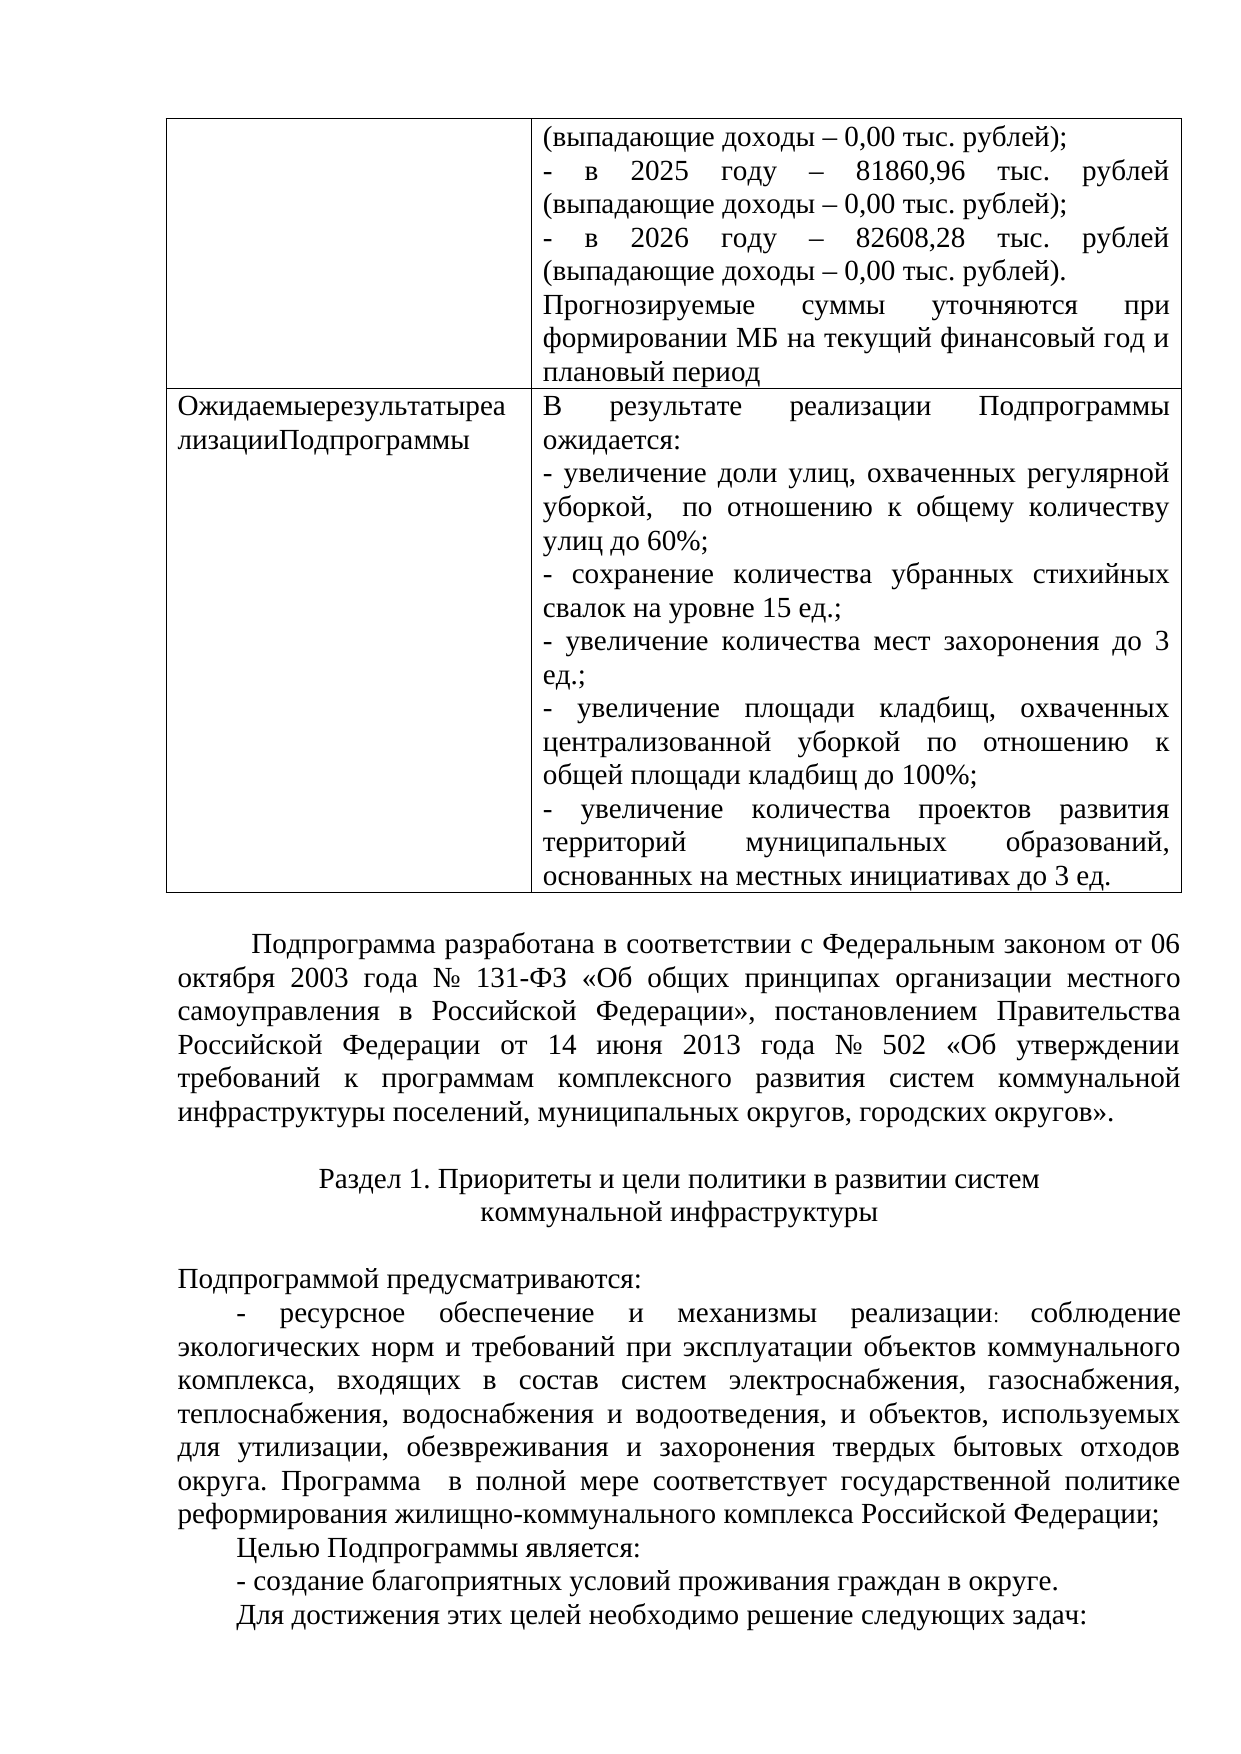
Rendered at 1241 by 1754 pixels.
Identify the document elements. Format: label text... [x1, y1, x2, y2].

text - создание благоприятных условий проживания граждан в округе. [177, 1563, 1181, 1597]
text Подпрограмма разработана в соответствии с Федеральным законом от 06 октября 2003 года № 131-ФЗ «Об общих принципах организации местного самоуправления в Российской Федерации», постановлением Правительства Российской Федерации от 14 июня 2013 года № 502 «Об утверждении требований к программам комплексного развития систем коммунальной инфраструктуры поселений, муниципальных округов, городских округов». [177, 926, 1181, 1127]
table_cell ОжидаемыерезультатыреализацииПодпрограммы [167, 389, 531, 892]
text Раздел 1. Приоритеты и цели политики в развитии систем [177, 1161, 1181, 1194]
text Целью Подпрограммы является: [177, 1530, 1181, 1563]
text Подпрограммой предусматриваются: [177, 1262, 1181, 1295]
text - ресурсное обеспечение и механизмы реализации: соблюдение экологических норм и требований при эксплуатации объектов коммунального комплекса, входящих в состав систем электроснабжения, газоснабжения, теплоснабжения, водоснабжения и водоотведения, и объектов, используемых для утилизации, обезвреживания и захоронения твердых бытовых отходов округа. Программа в полной мере соответствует государственной политике реформирования жилищно-коммунального комплекса Российской Федерации; [177, 1295, 1181, 1530]
table_cell В результате реализации Подпрограммы ожидается: - увеличение доли улиц, охваченных регулярной уборкой, по отношению к общему количеству улиц до 60%; - сохранение количества убранных стихийных свалок на уровне 15 ед.; - увеличение количества мест захоронения до 3 ед.; - увеличение площади кладбищ, охваченных централизованной уборкой по отношению к общей площади кладбищ до 100%; - увеличение количества проектов развития территорий муниципальных образований, основанных на местных инициативах до 3 ед. [532, 389, 1181, 892]
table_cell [532, 119, 1181, 387]
text Для достижения этих целей необходимо решение следующих задач: [177, 1597, 1181, 1631]
text коммунальной инфраструктуры [177, 1194, 1181, 1228]
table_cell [167, 119, 531, 387]
